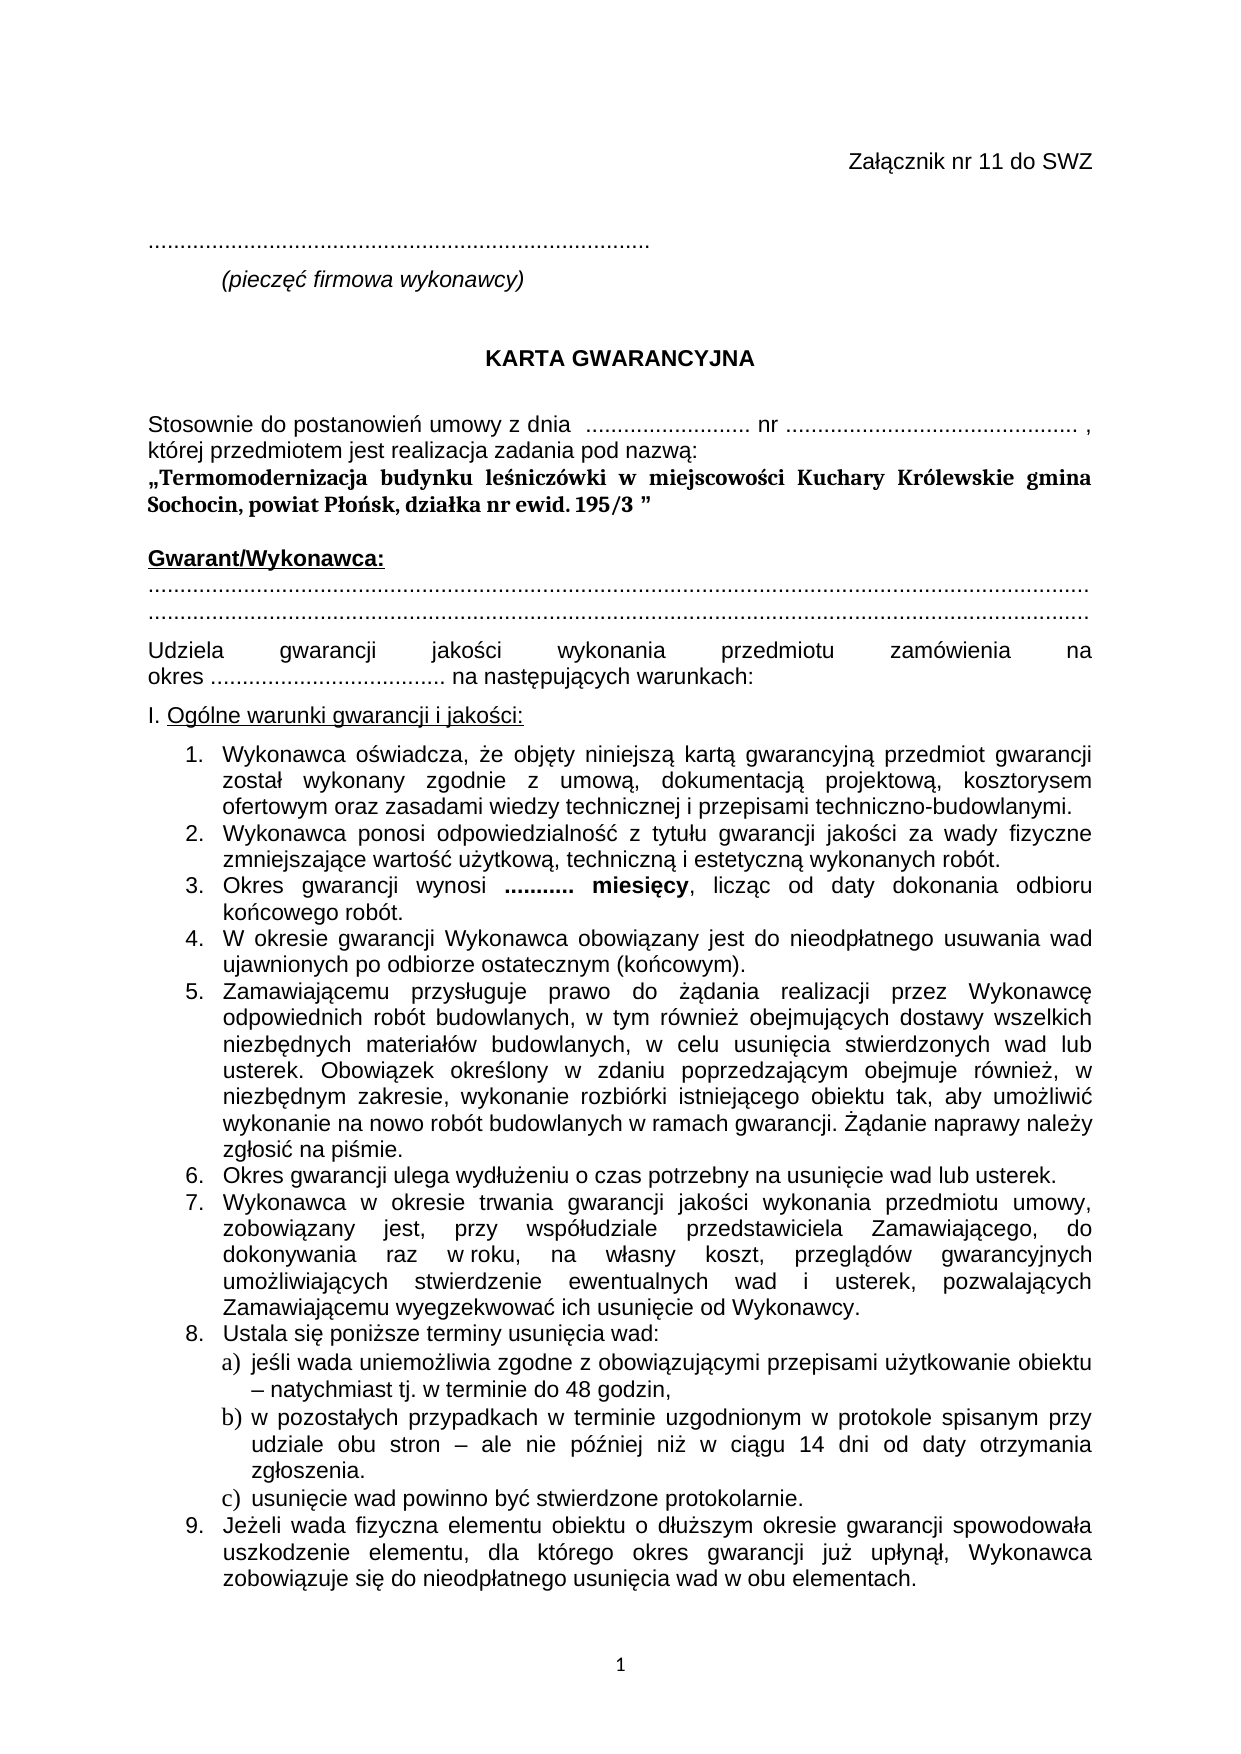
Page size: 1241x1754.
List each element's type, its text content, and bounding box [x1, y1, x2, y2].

text (pieczęć firmowa wykonawcy) [148, 266, 1093, 292]
list Okres gwarancji wynosi ........... miesięcy, licząc od daty dokonania odbioru końcowego robót. [185, 872, 1093, 925]
text .................................................................................................................................................... [148, 571, 1093, 598]
text Stosownie do postanowień umowy z dnia .......................... nr .............................................. , której przedmiotem jest realizacja zadania pod nazwą: [148, 411, 1093, 463]
list w pozostałych przypadkach w terminie uzgodnionym w protokole spisanym przy udziale obu stron – ale nie później niż w ciągu 14 dni od daty otrzymania zgłoszenia. [221, 1402, 1093, 1483]
list Wykonawca ponosi odpowiedzialność z tytułu gwarancji jakości za wady fizyczne zmniejszające wartość użytkową, techniczną i estetyczną wykonanych robót. [185, 820, 1093, 872]
text Gwarant/Wykonawca: [148, 545, 1093, 571]
text Załącznik nr 11 do SWZ [148, 148, 1093, 174]
text KARTA GWARANCYJNA [148, 345, 1093, 371]
list Jeżeli wada fizyczna elementu obiektu o dłuższym okresie gwarancji spowodowała uszkodzenie elementu, dla którego okres gwarancji już upłynął, Wykonawca zobowiązuje się do nieodpłatnego usunięcia wad w obu elementach. [185, 1512, 1093, 1591]
list Okres gwarancji ulega wydłużeniu o czas potrzebny na usunięcie wad lub usterek. [185, 1162, 1093, 1189]
text Udziela gwarancji jakości wykonania przedmiotu zamówienia na okres ..................................... na następujących warunkach: [148, 637, 1093, 689]
list jeśli wada uniemożliwia zgodne z obowiązującymi przepisami użytkowanie obiektu – natychmiast tj. w terminie do 48 godzin, [221, 1347, 1093, 1402]
list Wykonawca w okresie trwania gwarancji jakości wykonania przedmiotu umowy, zobowiązany jest, przy współudziale przedstawiciela Zamawiającego, do dokonywania raz w roku, na własny koszt, przeglądów gwarancyjnych umożliwiających stwierdzenie ewentualnych wad i usterek, pozwalających Zamawiającemu wyegzekwować ich usunięcie od Wykonawcy. [185, 1189, 1093, 1320]
list Wykonawca oświadcza, że objęty niniejszą kartą gwarancyjną przedmiot gwarancji został wykonany zgodnie z umową, dokumentacją projektową, kosztorysem ofertowym oraz zasadami wiedzy technicznej i przepisami techniczno-budowlanymi. [185, 741, 1093, 820]
text ............................................................................... [148, 227, 1093, 253]
list Zamawiającemu przysługuje prawo do żądania realizacji przez Wykonawcę odpowiednich robót budowlanych, w tym również obejmujących dostawy wszelkich niezbędnych materiałów budowlanych, w celu usunięcia stwierdzonych wad lub usterek. Obowiązek określony w zdaniu poprzedzającym obejmuje również, w niezbędnym zakresie, wykonanie rozbiórki istniejącego obiektu tak, aby umożliwić wykonanie na nowo robót budowlanych w ramach gwarancji. Żądanie naprawy należy zgłosić na piśmie. [185, 978, 1093, 1162]
text .................................................................................................................................................... [148, 598, 1093, 624]
list W okresie gwarancji Wykonawca obowiązany jest do nieodpłatnego usuwania wad ujawnionych po odbiorze ostatecznym (końcowym). [185, 925, 1093, 978]
text I. Ogólne warunki gwarancji i jakości: [148, 702, 1093, 728]
text „Termomodernizacja budynku leśniczówki w miejscowości Kuchary Królewskie gmina Sochocin, powiat Płońsk, działka nr ewid. 195/3 ” [148, 463, 1093, 518]
list Ustala się poniższe terminy usunięcia wad: [185, 1320, 1093, 1347]
list usunięcie wad powinno być stwierdzone protokolarnie. [221, 1483, 1093, 1512]
